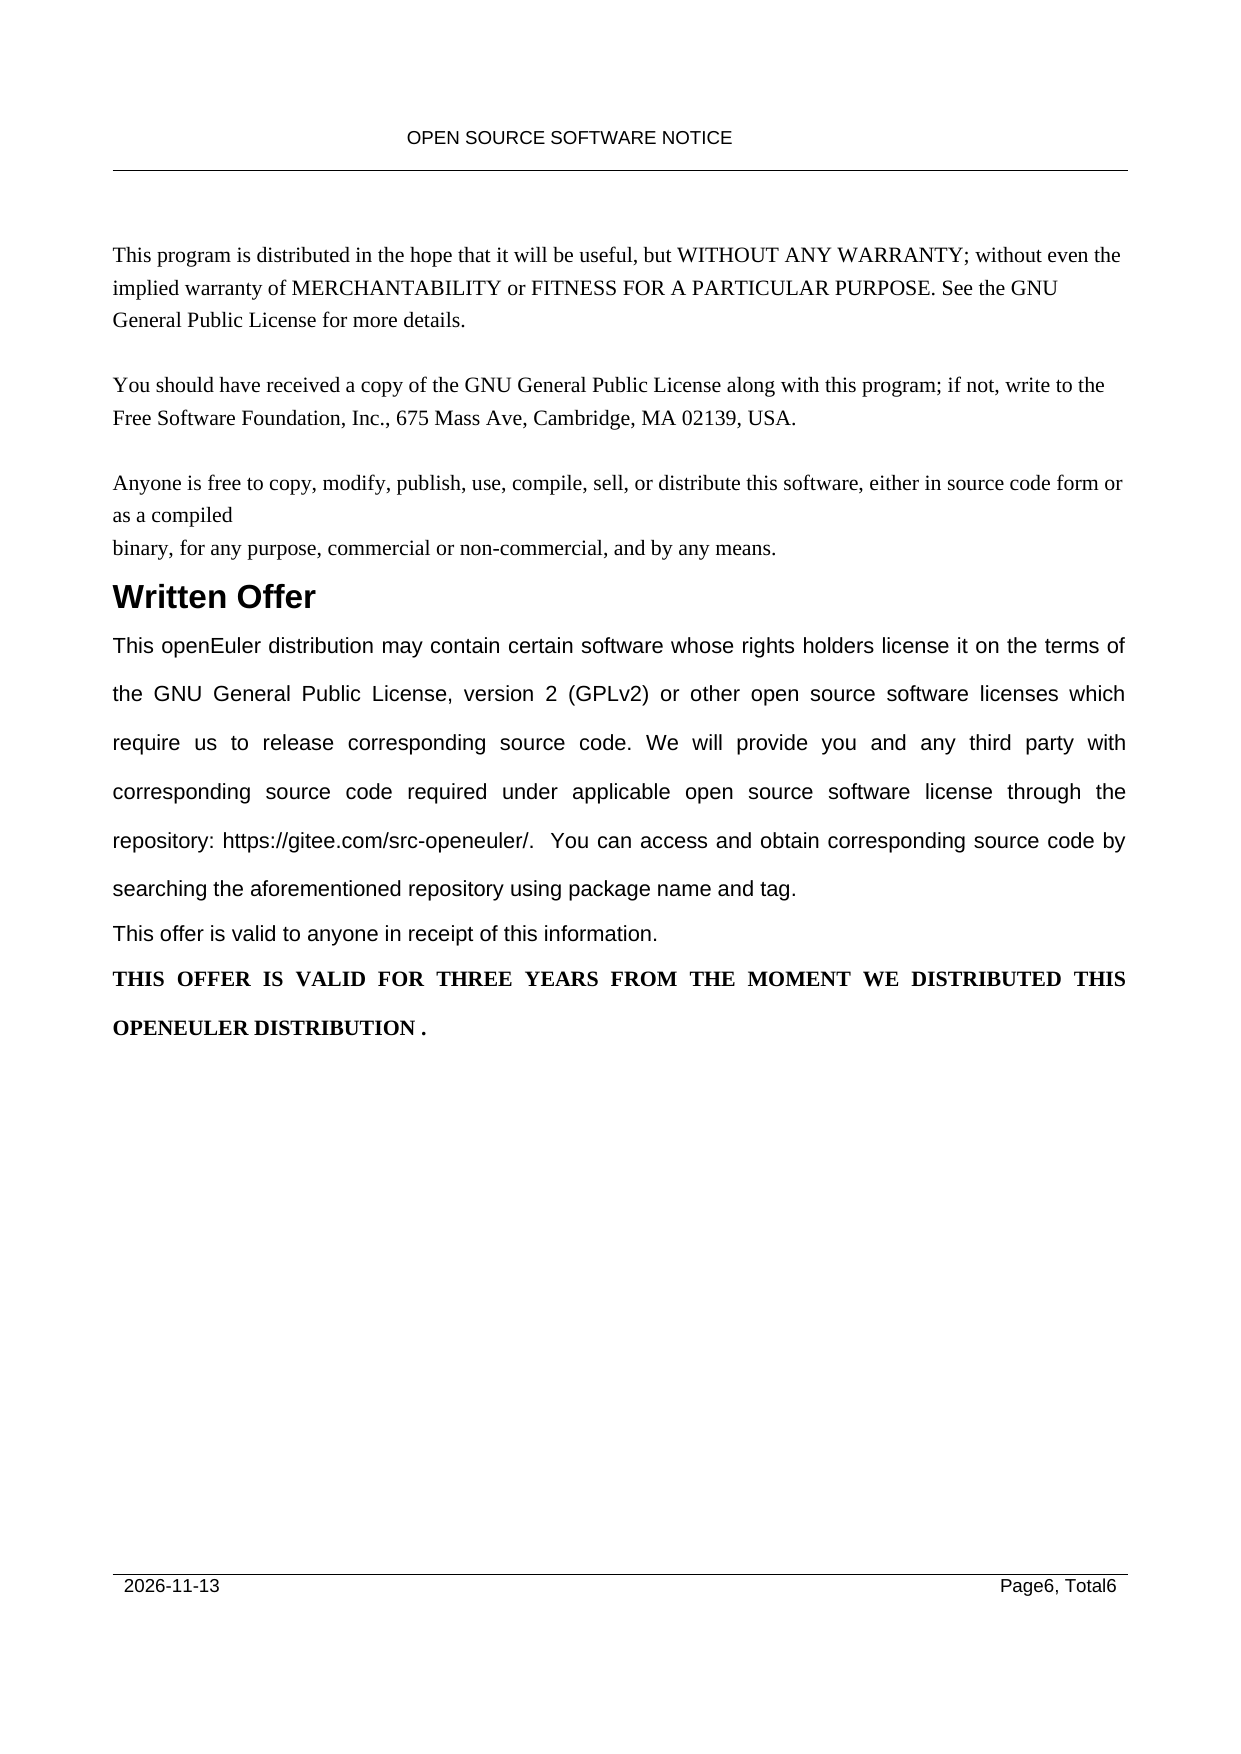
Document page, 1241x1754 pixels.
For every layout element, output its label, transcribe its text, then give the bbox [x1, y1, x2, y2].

text This offer is valid to anyone in receipt of this information. [112, 918, 1128, 950]
text THIS OFFER IS VALID FOR THREE YEARS FROM THE MOMENT WE DISTRIBUTED THIS OPENEULER DISTRIBUTION . [112, 963, 1128, 1044]
text Written Offer [112, 564, 1128, 629]
text This openEuler distribution may contain certain software whose rights holders license it on the terms of the GNU General Public License, version 2 (GPLv2) or other open source software licenses which require us to release corresponding source code. We will provide you and any third party with corresponding source code required under applicable open source software license through the repository: https://gitee.com/src-openeuler/. You can access and obtain corresponding source code by searching the aforementioned repository using package name and tag. [112, 629, 1128, 905]
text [112, 206, 1128, 564]
